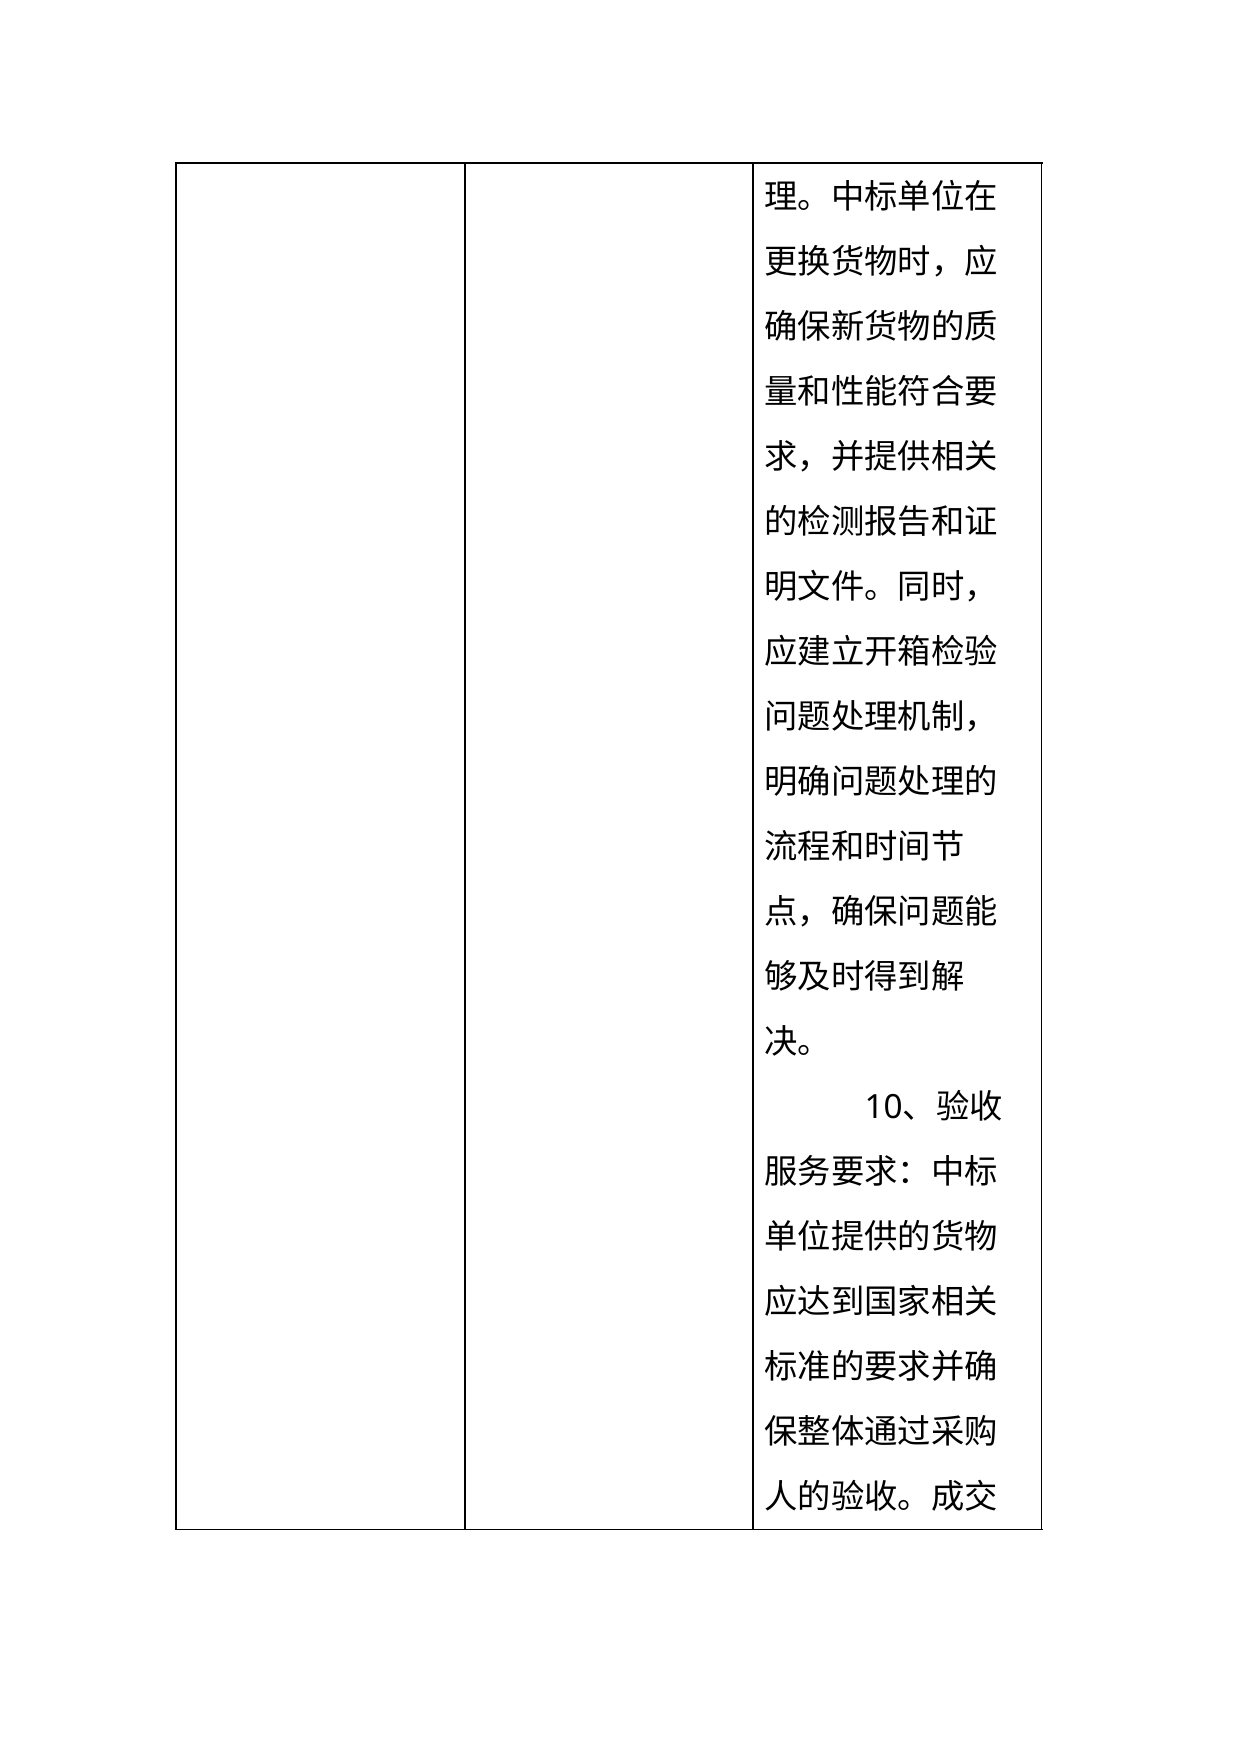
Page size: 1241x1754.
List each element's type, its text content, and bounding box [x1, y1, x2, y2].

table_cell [754, 164, 1041, 1528]
table_cell 1 [466, 164, 752, 1528]
table_cell ★ [177, 164, 464, 1528]
